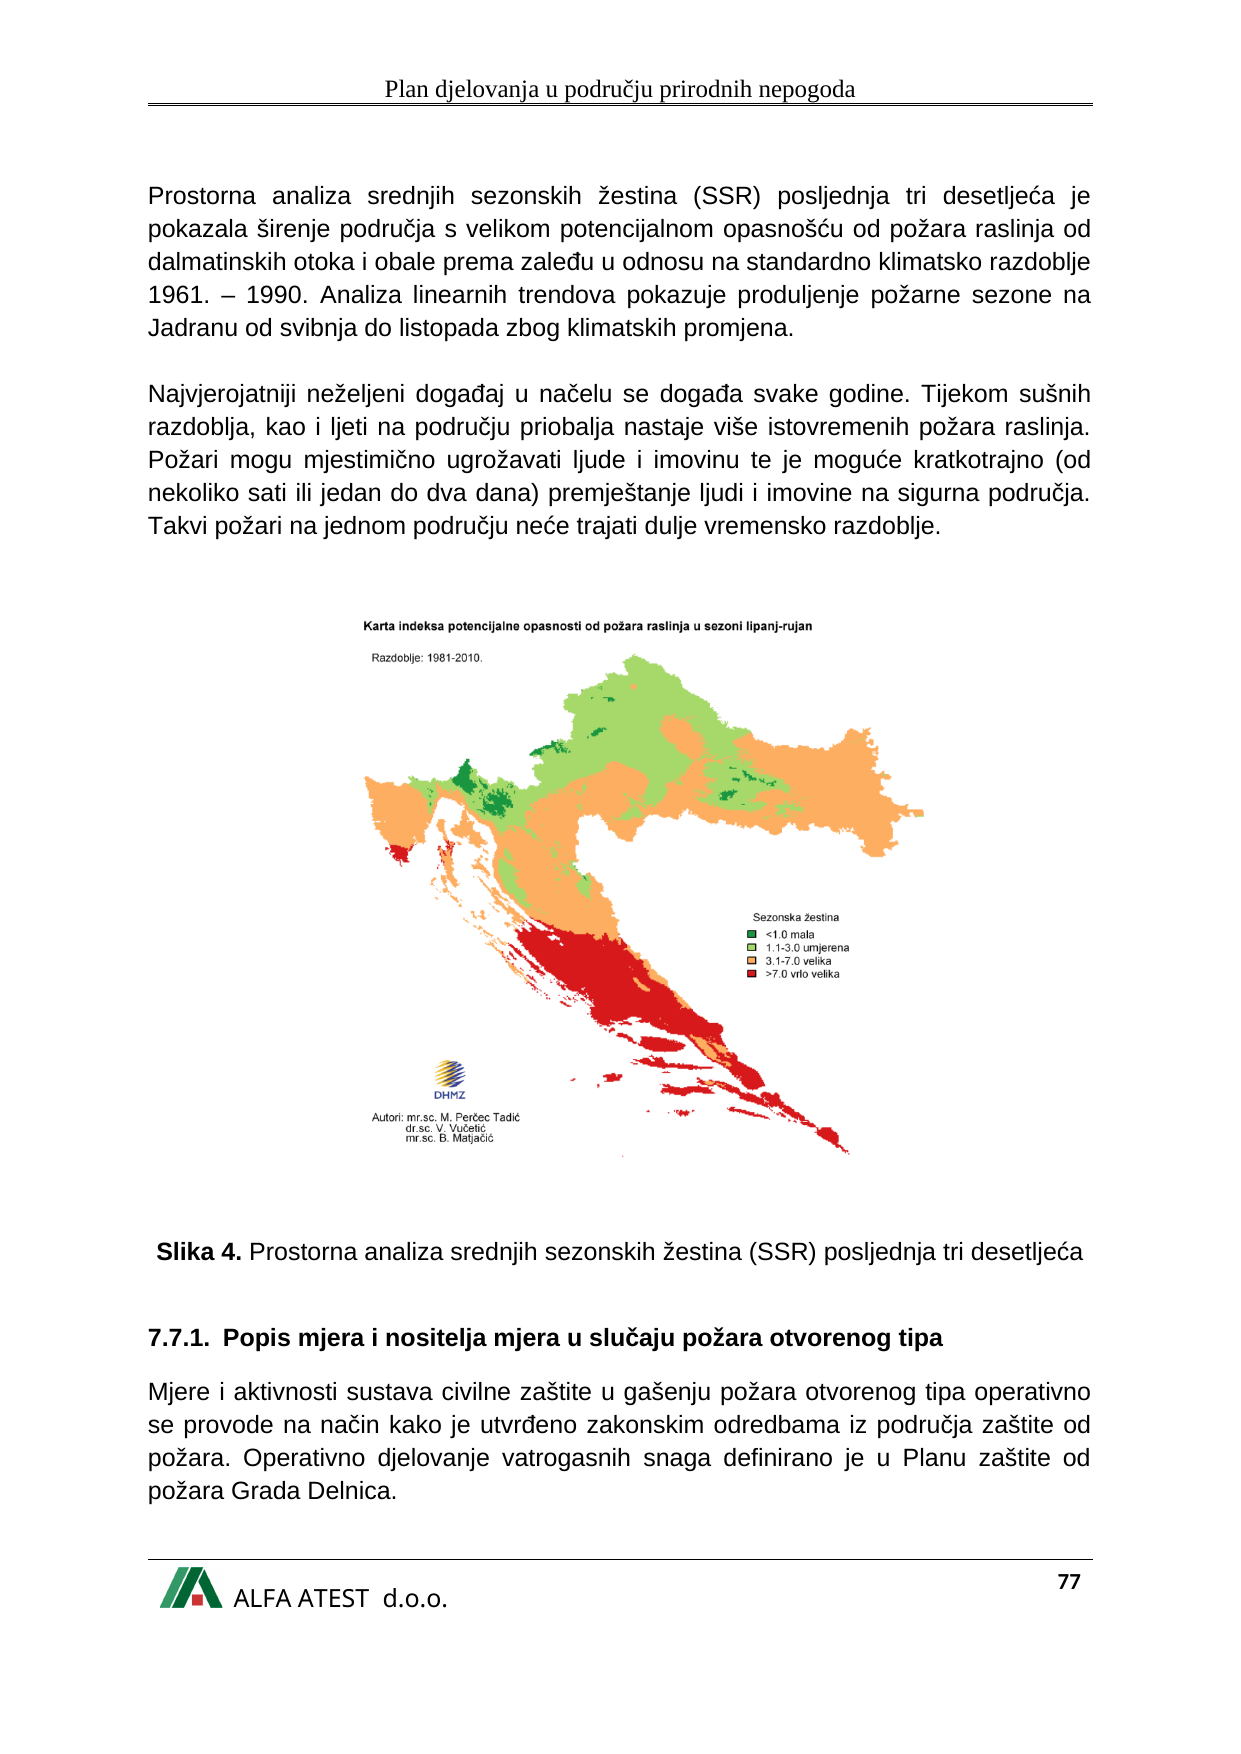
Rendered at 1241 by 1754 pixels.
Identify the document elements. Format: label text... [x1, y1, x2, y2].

text Najvjerojatniji neželjeni događaj u načelu se događa svake godine. Tijekom sušnih razdoblja, kao i ljeti na području priobalja nastaje više istovremenih požara raslinja. Požari mogu mjestimično ugrožavati ljude i imovinu te je moguće kratkotrajno (od nekoliko sati ili jedan do dva dana) premještanje ljudi i imovine na sigurna područja. Takvi požari na jednom području neće trajati dulje vremensko razdoblje. [148, 379, 1092, 540]
text Slika 4. Prostorna analiza srednjih sezonskih žestina (SSR) posljednja tri desetljeća [148, 1237, 1092, 1265]
picture [159, 1567, 223, 1608]
text Prostorna analiza srednjih sezonskih žestina (SSR) posljednja tri desetljeća je pokazala širenje područja s velikom potencijalnom opasnošću od požara raslinja od dalmatinskih otoka i obale prema zaleđu u odnosu na standardno klimatsko razdoblje 1961. – 1990. Analiza linearnih trendova pokazuje produljenje požarne sezone na Jadranu od svibnja do listopada zbog klimatskih promjena. [148, 181, 1092, 342]
subtitle Popis mjera i nositelja mjera u slučaju požara otvorenog tipa [148, 1323, 1092, 1352]
text Mjere i aktivnosti sustava civilne zaštite u gašenju požara otvorenog tipa operativno se provode na način kako je utvrđeno zakonskim odredbama iz područja zaštite od požara. Operativno djelovanje vatrogasnih snaga definirano je u Planu zaštite od požara Grada Delnica. [148, 1377, 1092, 1505]
